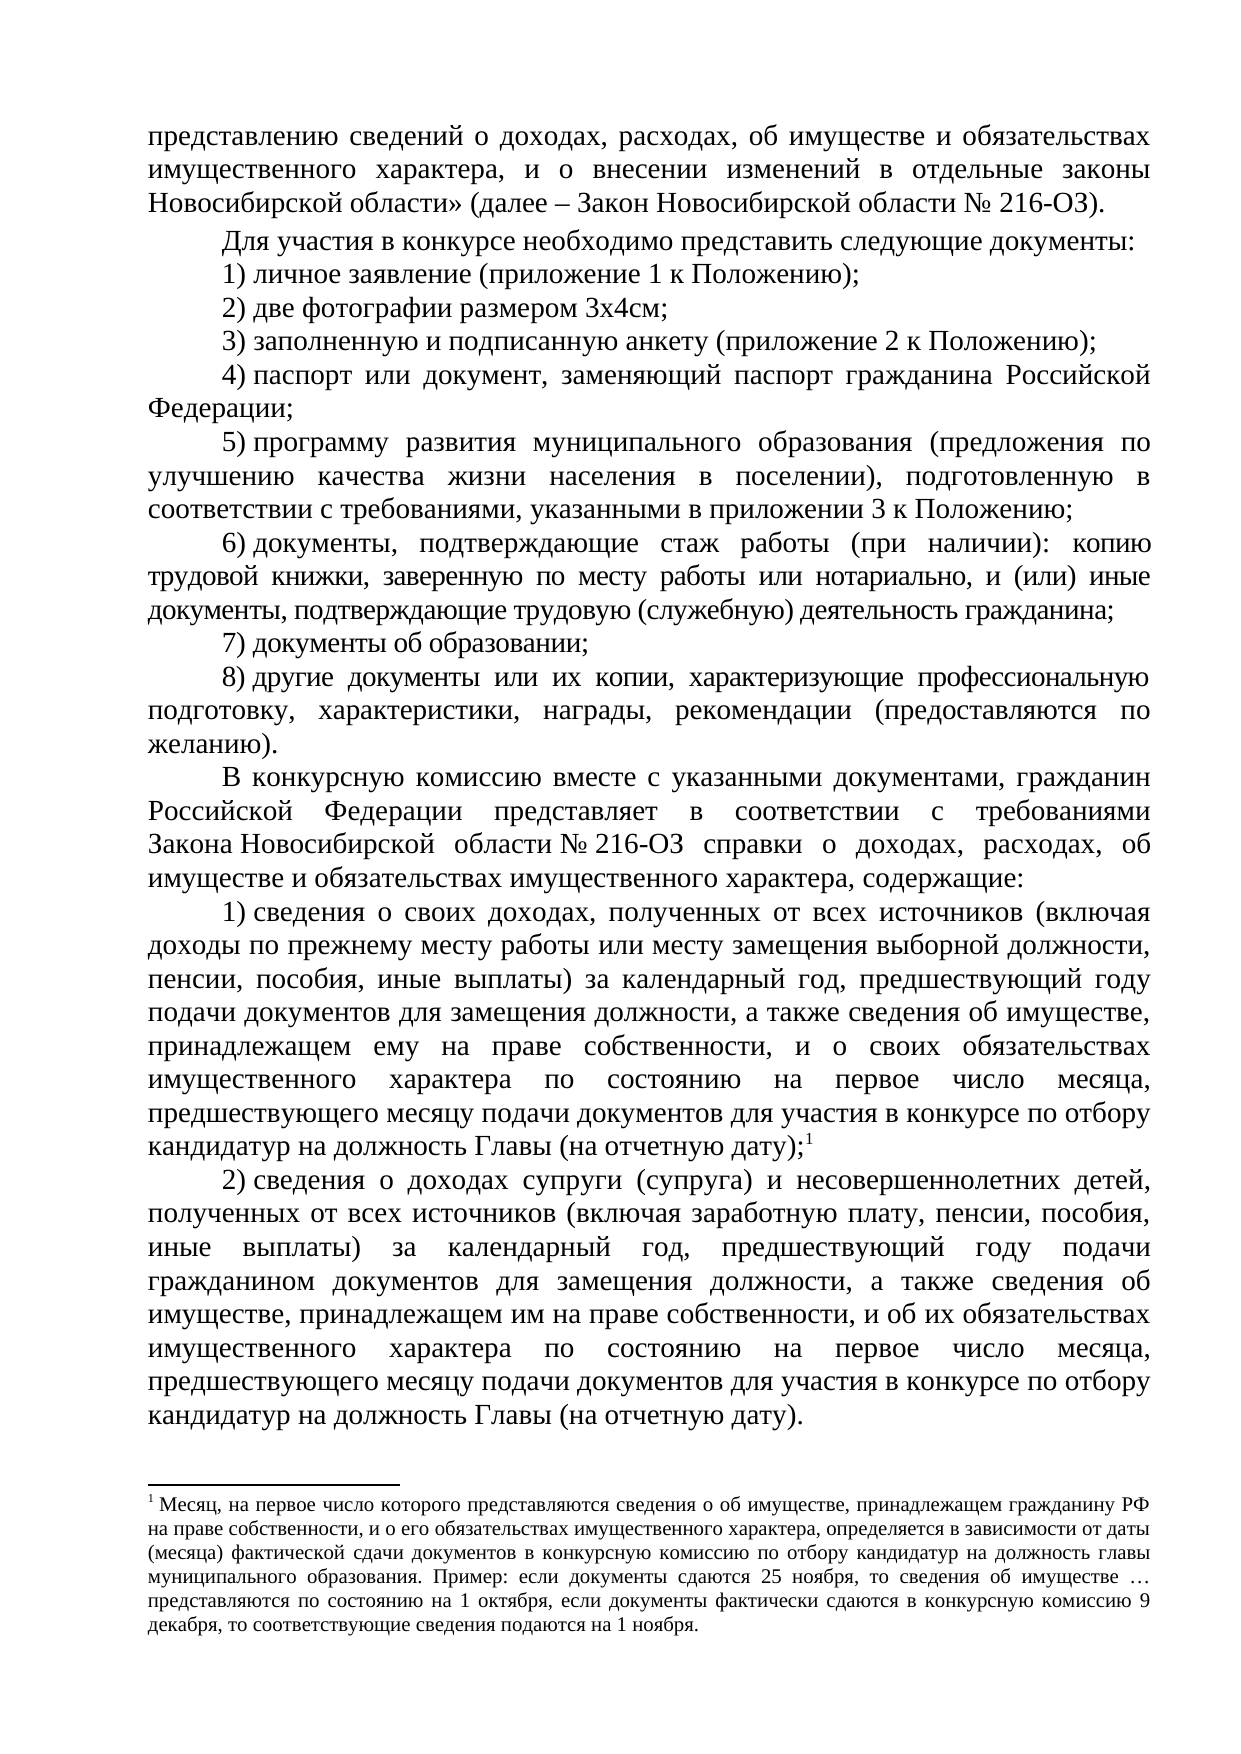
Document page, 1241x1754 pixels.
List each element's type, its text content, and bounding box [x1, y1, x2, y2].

text 8) другие документы или их копии, характеризующие профессиональную подготовку, характеристики, награды, рекомендации (предоставляются по желанию). [148, 659, 1150, 759]
text В конкурсную комиссию вместе с указанными документами, гражданин Российской Федерации представляет в соответствии с требованиями Закона Новосибирской области № 216-ОЗ справки о доходах, расходах, об имуществе и обязательствах имущественного характера, содержащие: [148, 759, 1152, 894]
text 3) заполненную и подписанную анкету (приложение 2 к Положению); [148, 323, 1152, 357]
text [148, 118, 1152, 219]
text 5) программу развития муниципального образования (предложения по улучшению качества жизни населения в поселении), подготовленную в соответствии с требованиями, указанными в приложении 3 к Положению; [148, 424, 1152, 525]
text 2) сведения о доходах супруги (супруга) и несовершеннолетних детей, полученных от всех источников (включая заработную плату, пенсии, пособия, иные выплаты) за календарный год, предшествующий году подачи гражданином документов для замещения должности, а также сведения об имуществе, принадлежащем им на праве собственности, и об их обязательствах имущественного характера по состоянию на первое число месяца, предшествующего месяцу подачи документов для участия в конкурсе по отбору кандидатур на должность Главы (на отчетную дату). [148, 1162, 1152, 1430]
text 4) паспорт или документ, заменяющий паспорт гражданина Российской Федерации; [148, 357, 1152, 424]
text 6) документы, подтверждающие стаж работы (при наличии): копию трудовой книжки, заверенную по месту работы или нотариально, и (или) иные документы, подтверждающие трудовую (служебную) деятельность гражданина; [148, 525, 1152, 625]
text 2) две фотографии размером 3х4см; [148, 290, 1152, 323]
text Для участия в конкурсе необходимо представить следующие документы: [148, 223, 1152, 256]
text 1) сведения о своих доходах, полученных от всех источников (включая доходы по прежнему месту работы или месту замещения выборной должности, пенсии, пособия, иные выплаты) за календарный год, предшествующий году подачи документов для замещения должности, а также сведения об имуществе, принадлежащем ему на праве собственности, и о своих обязательствах имущественного характера по состоянию на первое число месяца, предшествующего месяцу подачи документов для участия в конкурсе по отбору кандидатур на должность Главы (на отчетную дату); [148, 894, 1152, 1162]
text 7) документы об образовании; [148, 625, 1152, 659]
text 1) личное заявление (приложение 1 к Положению); [148, 256, 1152, 290]
